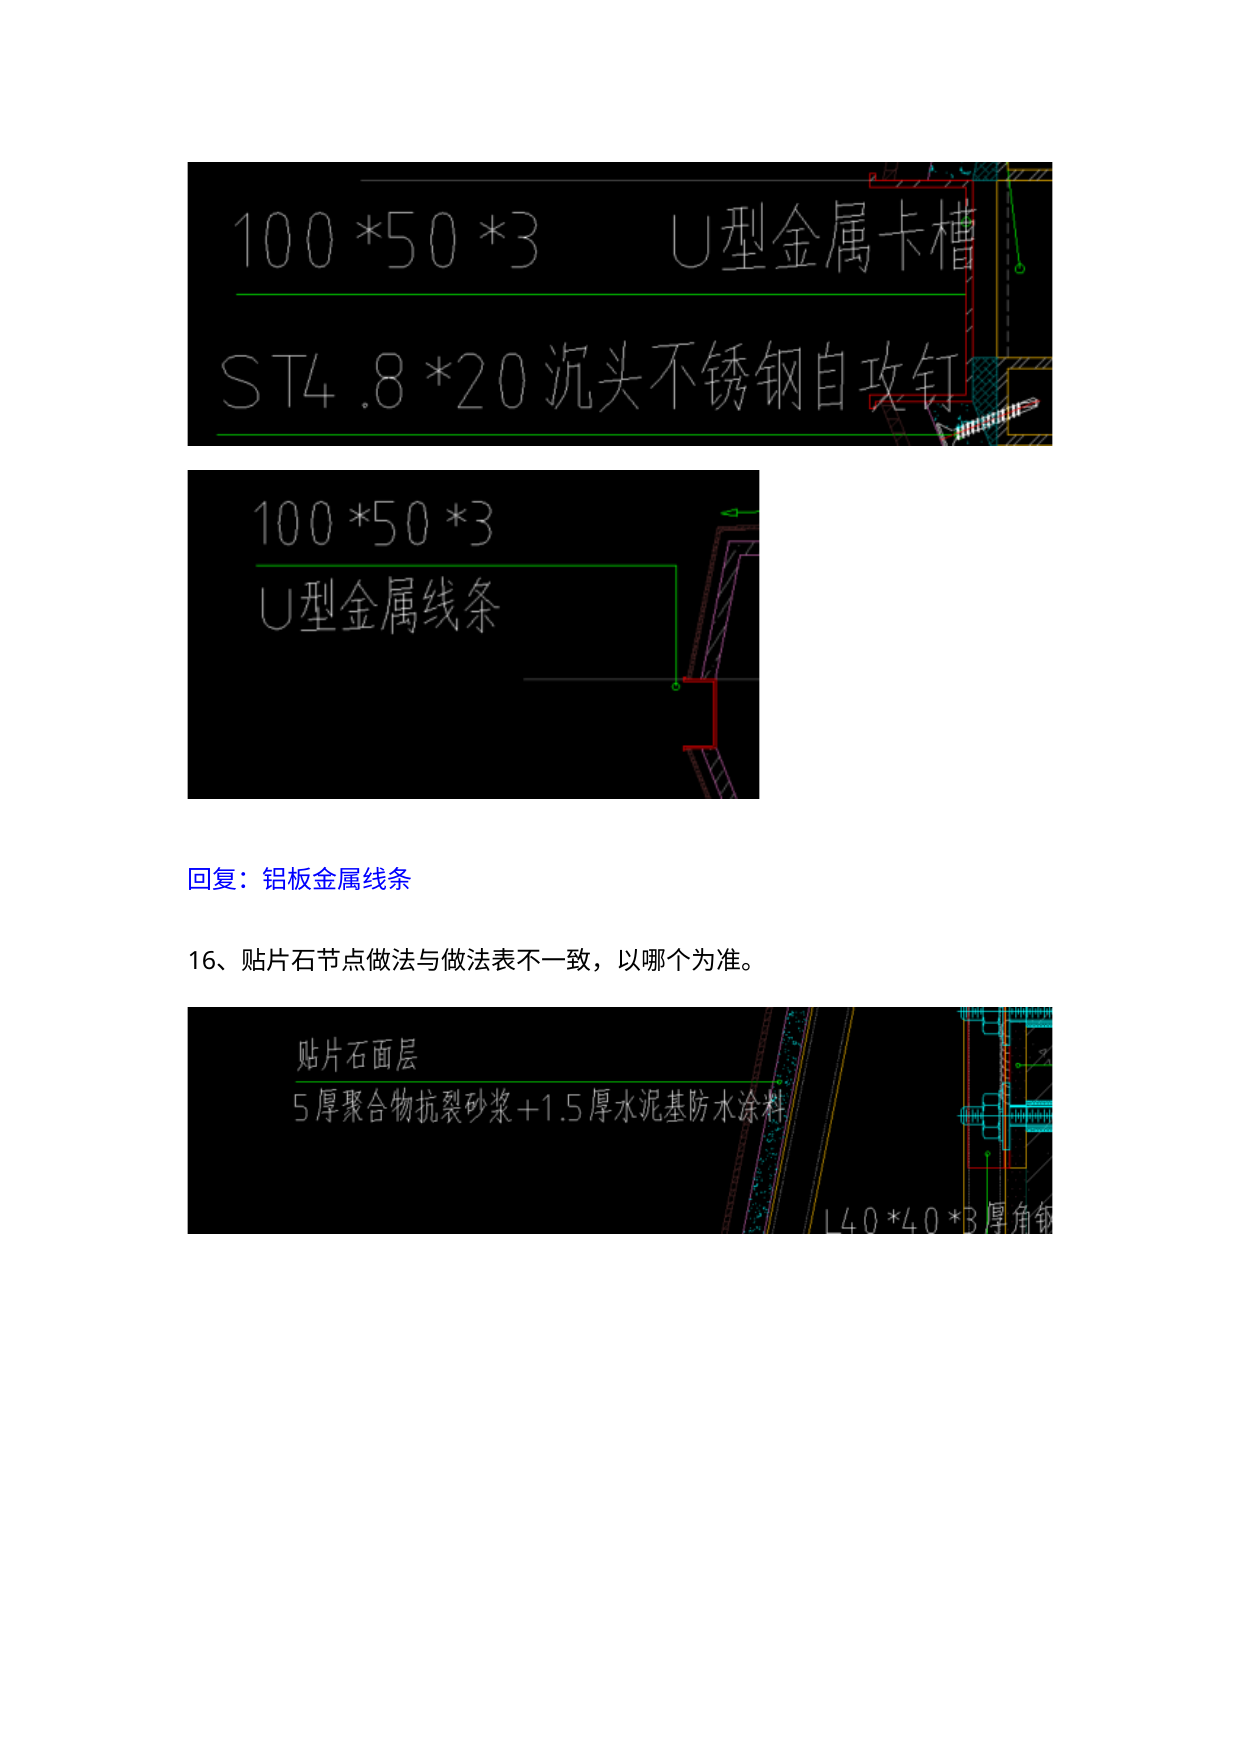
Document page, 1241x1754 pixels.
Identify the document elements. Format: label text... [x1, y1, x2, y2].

list 回复：铝板金属线条 [187, 845, 1053, 910]
picture [187, 1007, 1053, 1234]
picture [187, 162, 1053, 446]
list 16、贴片石节点做法与做法表不一致，以哪个为准。 [187, 926, 1053, 991]
picture [187, 470, 760, 799]
